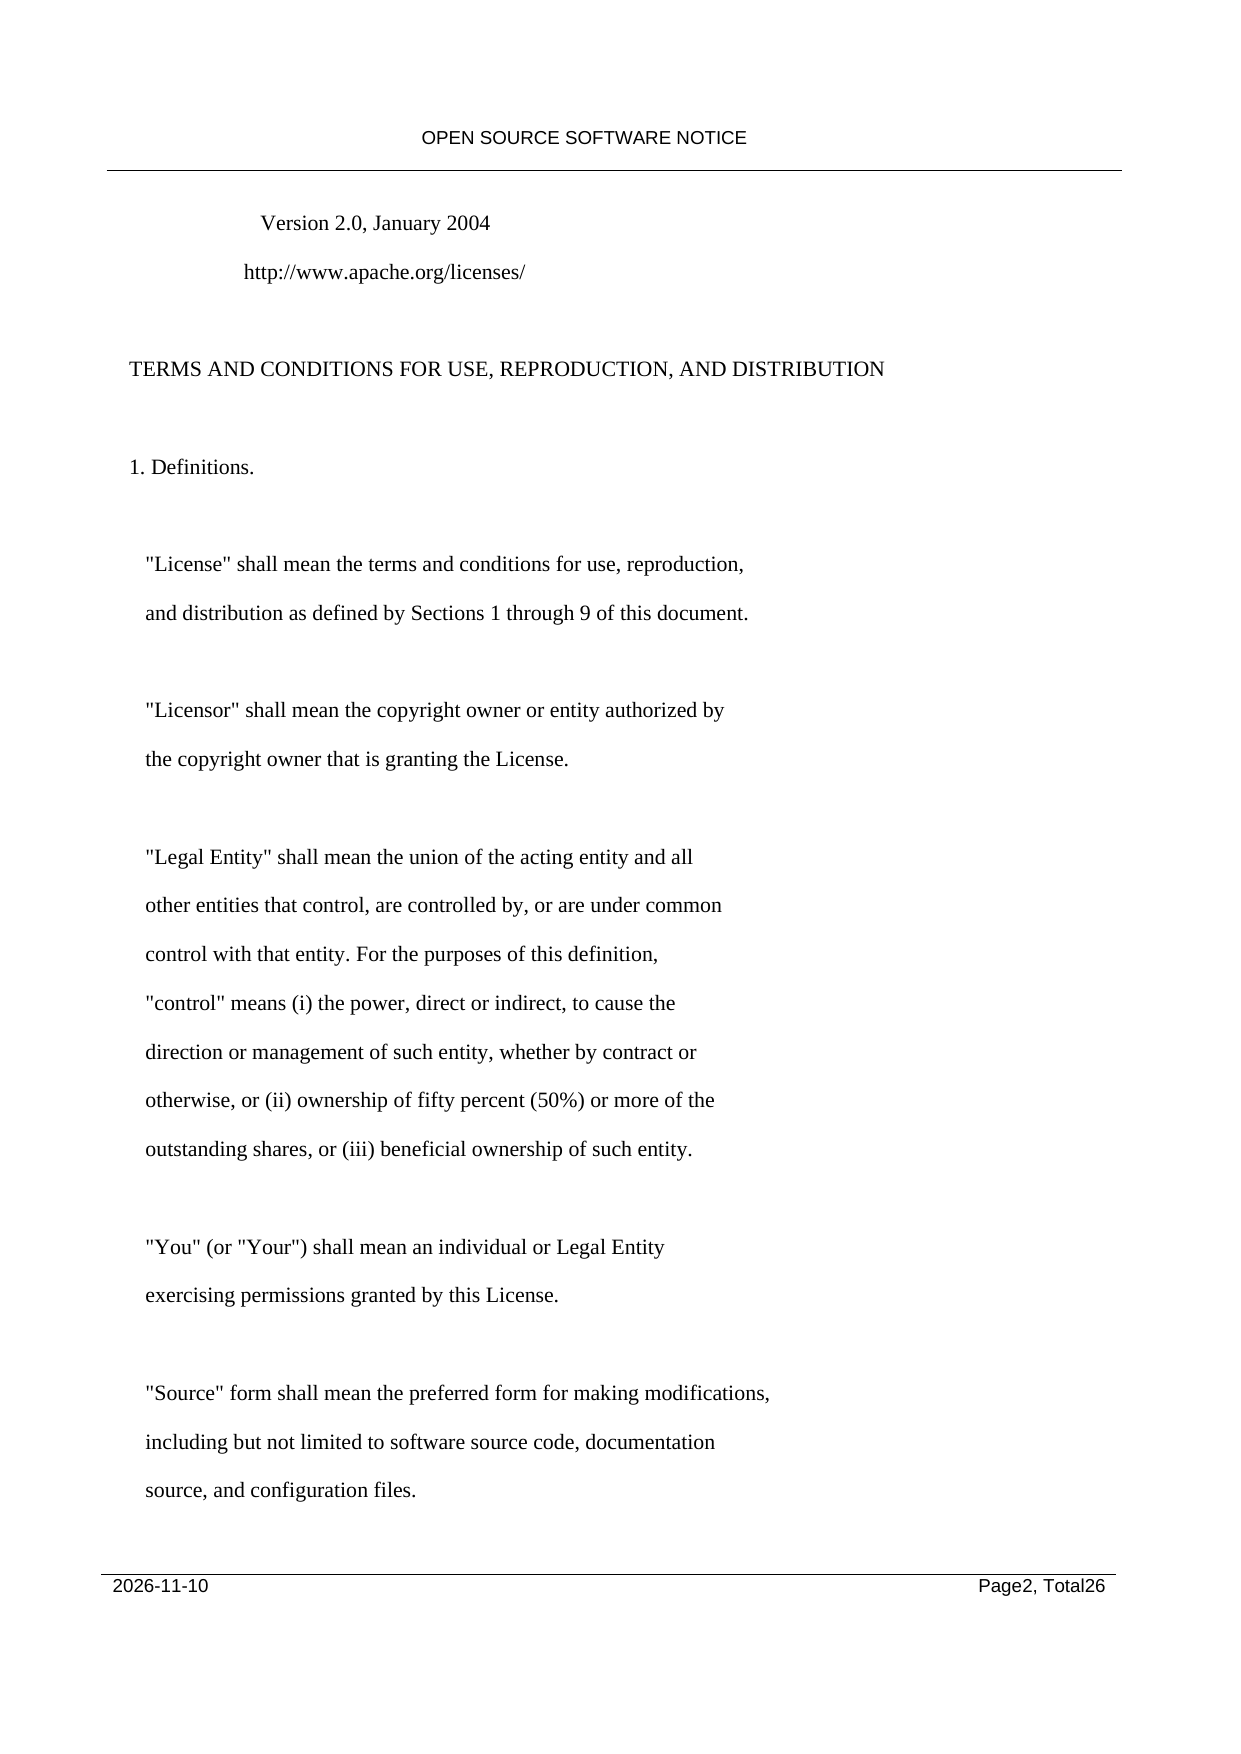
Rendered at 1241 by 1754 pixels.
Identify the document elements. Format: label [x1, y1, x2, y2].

text [112, 206, 1128, 1506]
